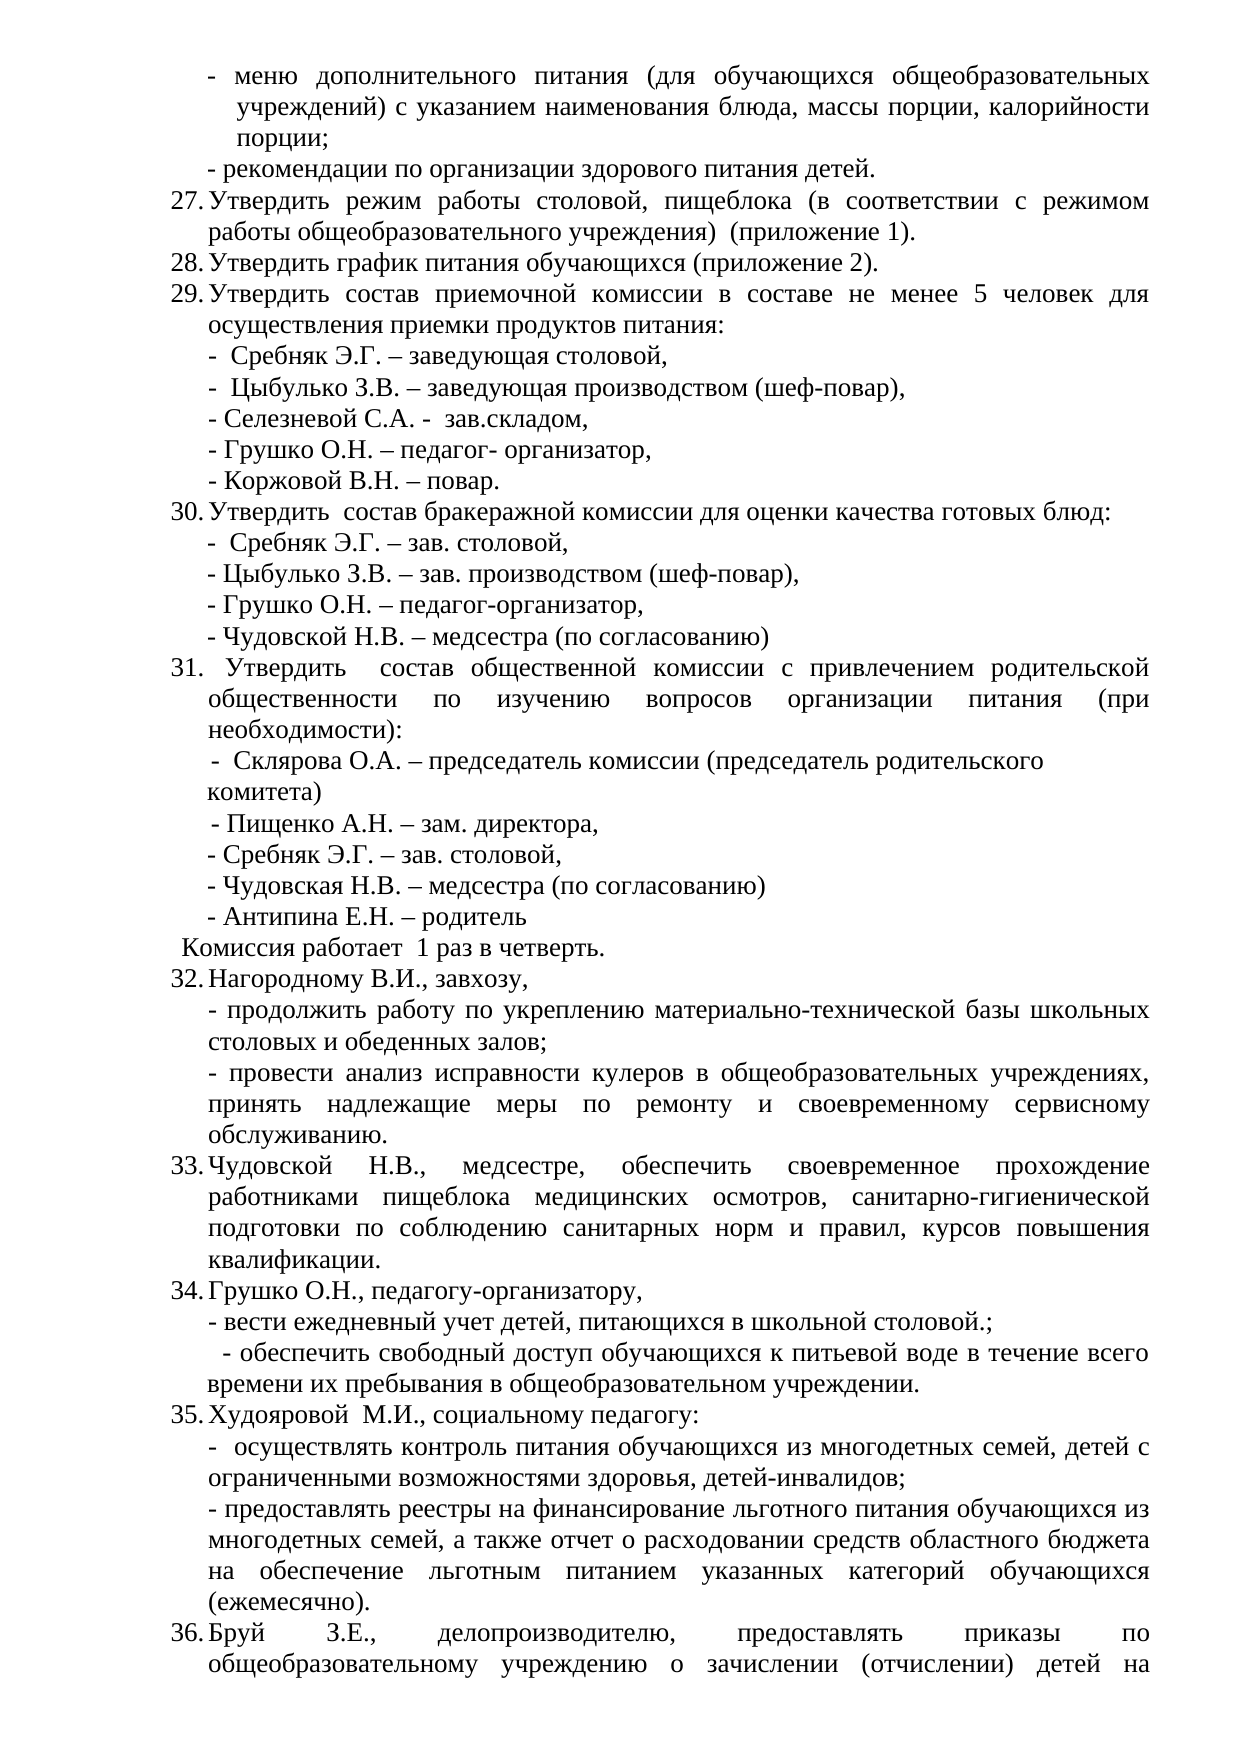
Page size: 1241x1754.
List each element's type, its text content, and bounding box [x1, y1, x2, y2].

list Грушко О.Н., педагогу-организатору, [170, 1274, 1151, 1305]
list - Коржовой В.Н. – повар. [208, 464, 1151, 495]
list Утвердить состав бракеражной комиссии для оценки качества готовых блюд: [170, 495, 1151, 526]
list - Сребняк Э.Г. – зав. столовой, [207, 526, 1152, 557]
text - Сребняк Э.Г. – зав. столовой, [207, 838, 1152, 869]
list Нагородному В.И., завхозу, [170, 962, 1151, 993]
list - рекомендации по организации здорового питания детей. [207, 153, 1151, 184]
list - вести ежедневный учет детей, питающихся в школьной столовой.; [208, 1305, 1151, 1336]
list - Селезневой С.А. - зав.складом, [208, 402, 1151, 433]
text - Антипина Е.Н. – родитель [207, 900, 1152, 931]
list Утвердить состав приемочной комиссии в составе не менее 5 человек для осуществления приемки продуктов питания: [170, 277, 1151, 339]
text - Грушко О.Н. – педагог-организатор, [207, 589, 1152, 620]
text - Цыбулько З.В. – зав. производством (шеф-повар), [207, 557, 1152, 589]
list - Сребняк Э.Г. – заведующая столовой, [208, 339, 1151, 371]
list Чудовской Н.В., медсестре, обеспечить своевременное прохождение работниками пищеблока медицинских осмотров, санитарно-гигиенической подготовки по соблюдению санитарных норм и правил, курсов повышения квалификации. [170, 1149, 1151, 1274]
list Утвердить режим работы столовой, пищеблока (в соответствии с режимом работы общеобразовательного учреждения) (приложение 1). [170, 184, 1151, 246]
text Комиссия работает 1 раз в четверть. [133, 931, 1152, 962]
list Утвердить состав общественной комиссии с привлечением родительской общественности по изучению вопросов организации питания (при необходимости): [170, 651, 1151, 744]
text - Чудовская Н.В. – медсестра (по согласованию) [207, 869, 1152, 900]
list - осуществлять контроль питания обучающихся из многодетных семей, детей с ограниченными возможностями здоровья, детей-инвалидов; [208, 1429, 1151, 1492]
list - Грушко О.Н. – педагог- организатор, [208, 433, 1151, 464]
text - Пищенко А.Н. – зам. директора, [207, 807, 1152, 838]
list Худояровой М.И., социальному педагогу: [170, 1398, 1151, 1429]
list - Цыбулько З.В. – заведующая производством (шеф-повар), [208, 371, 1151, 402]
list Утвердить график питания обучающихся (приложение 2). [170, 246, 1151, 277]
list - Склярова О.А. – председатель комиссии (председатель родительского комитета) [207, 744, 1152, 807]
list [170, 1616, 1151, 1679]
list - продолжить работу по укреплению материально-технической базы школьных столовых и обеденных залов; [208, 993, 1151, 1056]
list - провести анализ исправности кулеров в общеобразовательных учреждениях, принять надлежащие меры по ремонту и своевременному сервисному обслуживанию. [208, 1056, 1151, 1149]
text - обеспечить свободный доступ обучающихся к питьевой воде в течение всего времени их пребывания в общеобразовательном учреждении. [170, 1336, 1151, 1398]
list - предоставлять реестры на финансирование льготного питания обучающихся из многодетных семей, а также отчет о расходовании средств областного бюджета на обеспечение льготным питанием указанных категорий обучающихся (ежемесячно). [208, 1492, 1151, 1616]
list - меню дополнительного питания (для обучающихся общеобразовательных учреждений) с указанием наименования блюда, массы порции, калорийности порции; [207, 59, 1151, 153]
text - Чудовской Н.В. – медсестра (по согласованию) [207, 620, 1152, 651]
